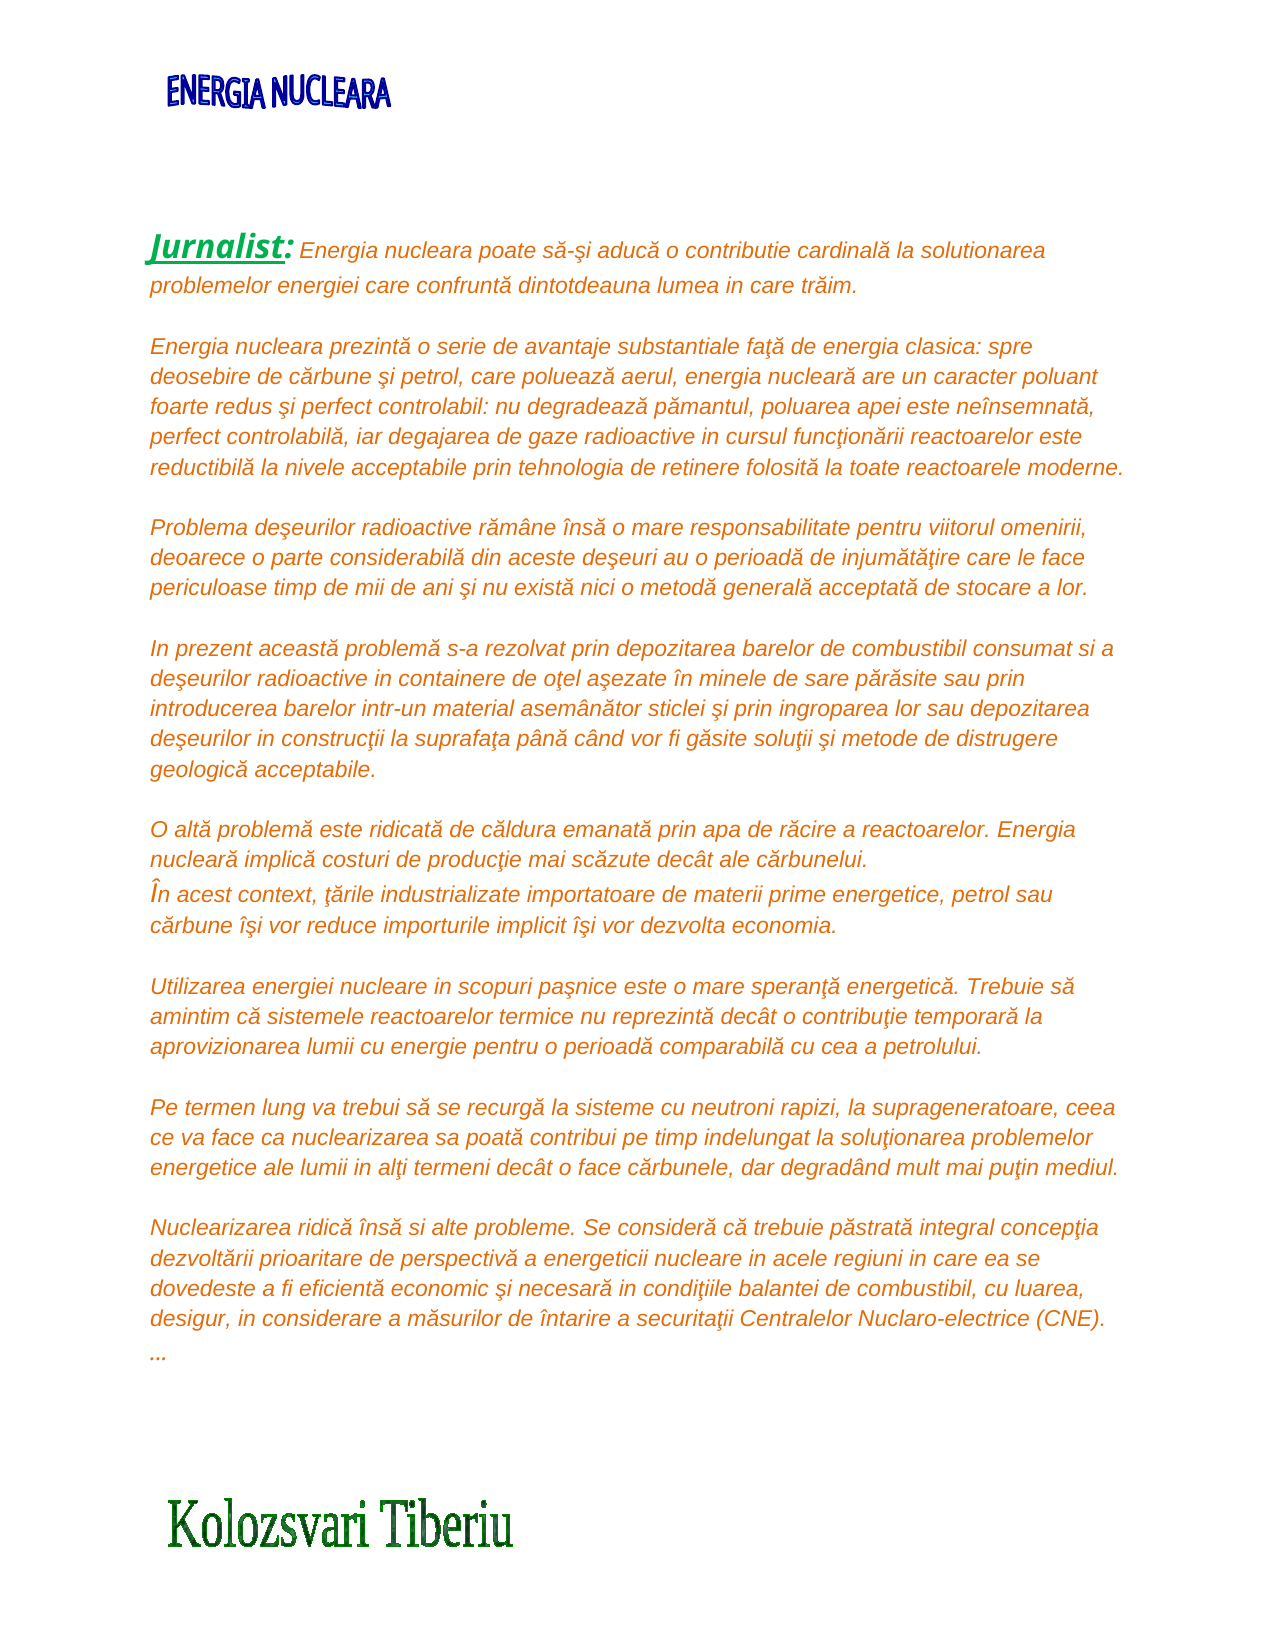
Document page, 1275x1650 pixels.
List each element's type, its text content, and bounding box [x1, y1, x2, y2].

picture [479, 1515, 489, 1546]
picture [260, 1515, 278, 1546]
picture [464, 1514, 477, 1546]
picture [323, 1513, 340, 1546]
picture [408, 1515, 418, 1546]
picture [225, 1499, 235, 1546]
picture [419, 1499, 440, 1546]
picture [203, 1513, 221, 1546]
picture [358, 1515, 368, 1546]
picture [349, 1514, 356, 1522]
picture [342, 1515, 351, 1546]
picture [239, 1514, 258, 1546]
picture [282, 1513, 297, 1546]
picture [491, 1515, 505, 1546]
picture [443, 1513, 460, 1546]
picture [298, 1515, 320, 1546]
picture [381, 1501, 407, 1546]
picture [169, 1501, 200, 1546]
text Jurnalist: Energia nucleara poate să-şi aducă o contributie cardinală la solutionarea problemelor energiei care confruntă dintotdeauna lumea in care trăim. Energia nucleara prezintă o serie de avantaje substantiale faţă de energia clasica: spre deosebire de cărbune şi petrol, care poluează aerul, energia nucleară are un caracter poluant foarte redus şi perfect controlabil: nu degradează pămantul, poluarea apei este neînsemnată, perfect controlabilă, iar degajarea de gaze radioactive in cursul funcţionării reactoarelor este reductibilă la nivele acceptabile prin tehnologia de retinere folosită la toate reactoarele moderne. Problema deşeurilor radioactive rămâne însă o mare responsabilitate pentru viitorul omenirii, deoarece o parte considerabilă din aceste deşeuri au o perioadă de injumătăţire care le face periculoase timp de mii de ani şi nu există nici o metodă generală acceptată de stocare a lor. In prezent această problemă s-a rezolvat prin depozitarea barelor de combustibil consumat si a deşeurilor radioactive in containere de oţel aşezate în minele de sare părăsite sau prin introducerea barelor intr-un material asemânător sticlei şi prin ingroparea lor sau depozitarea deşeurilor in construcţii la suprafaţa până când vor fi găsite soluţii şi metode de distrugere geologică acceptabile. O altă problemă este ridicată de căldura emanată prin apa de răcire a reactoarelor. Energia nucleară implică costuri de producţie mai scăzute decât ale cărbunelui. În acest context, ţările industrializate importatoare de materii prime energetice, petrol sau cărbune îşi vor reduce importurile implicit îşi vor dezvolta economia. Utilizarea energiei nucleare in scopuri paşnice este o mare speranţă energetică. Trebuie să amintim că sistemele reactoarelor termice nu reprezintă decât o contribuţie temporară la aprovizionarea lumii cu energie pentru o perioadă comparabilă cu cea a petrolului. Pe termen lung va trebui să se recurgă la sisteme cu neutroni rapizi, la suprageneratoare, ceea ce va face ca nuclearizarea sa poată contribui pe timp indelungat la soluţionarea problemelor energetice ale lumii in alţi termeni decât o face cărbunele, dar degradând mult mai puţin mediul. Nuclearizarea ridică însă si alte probleme. Se consideră că trebuie păstrată integral concepţia dezvoltării prioaritare de perspectivă a energeticii nucleare in acele regiuni in care ea se dovedeste a fi eficientă economic şi necesară in condiţiile balantei de combustibil, cu luarea, desigur, in considerare a măsurilor de întarire a securitaţii Centralelor Nuclaro-electrice (CNE). ... [150, 223, 1125, 1367]
picture [503, 1515, 512, 1546]
